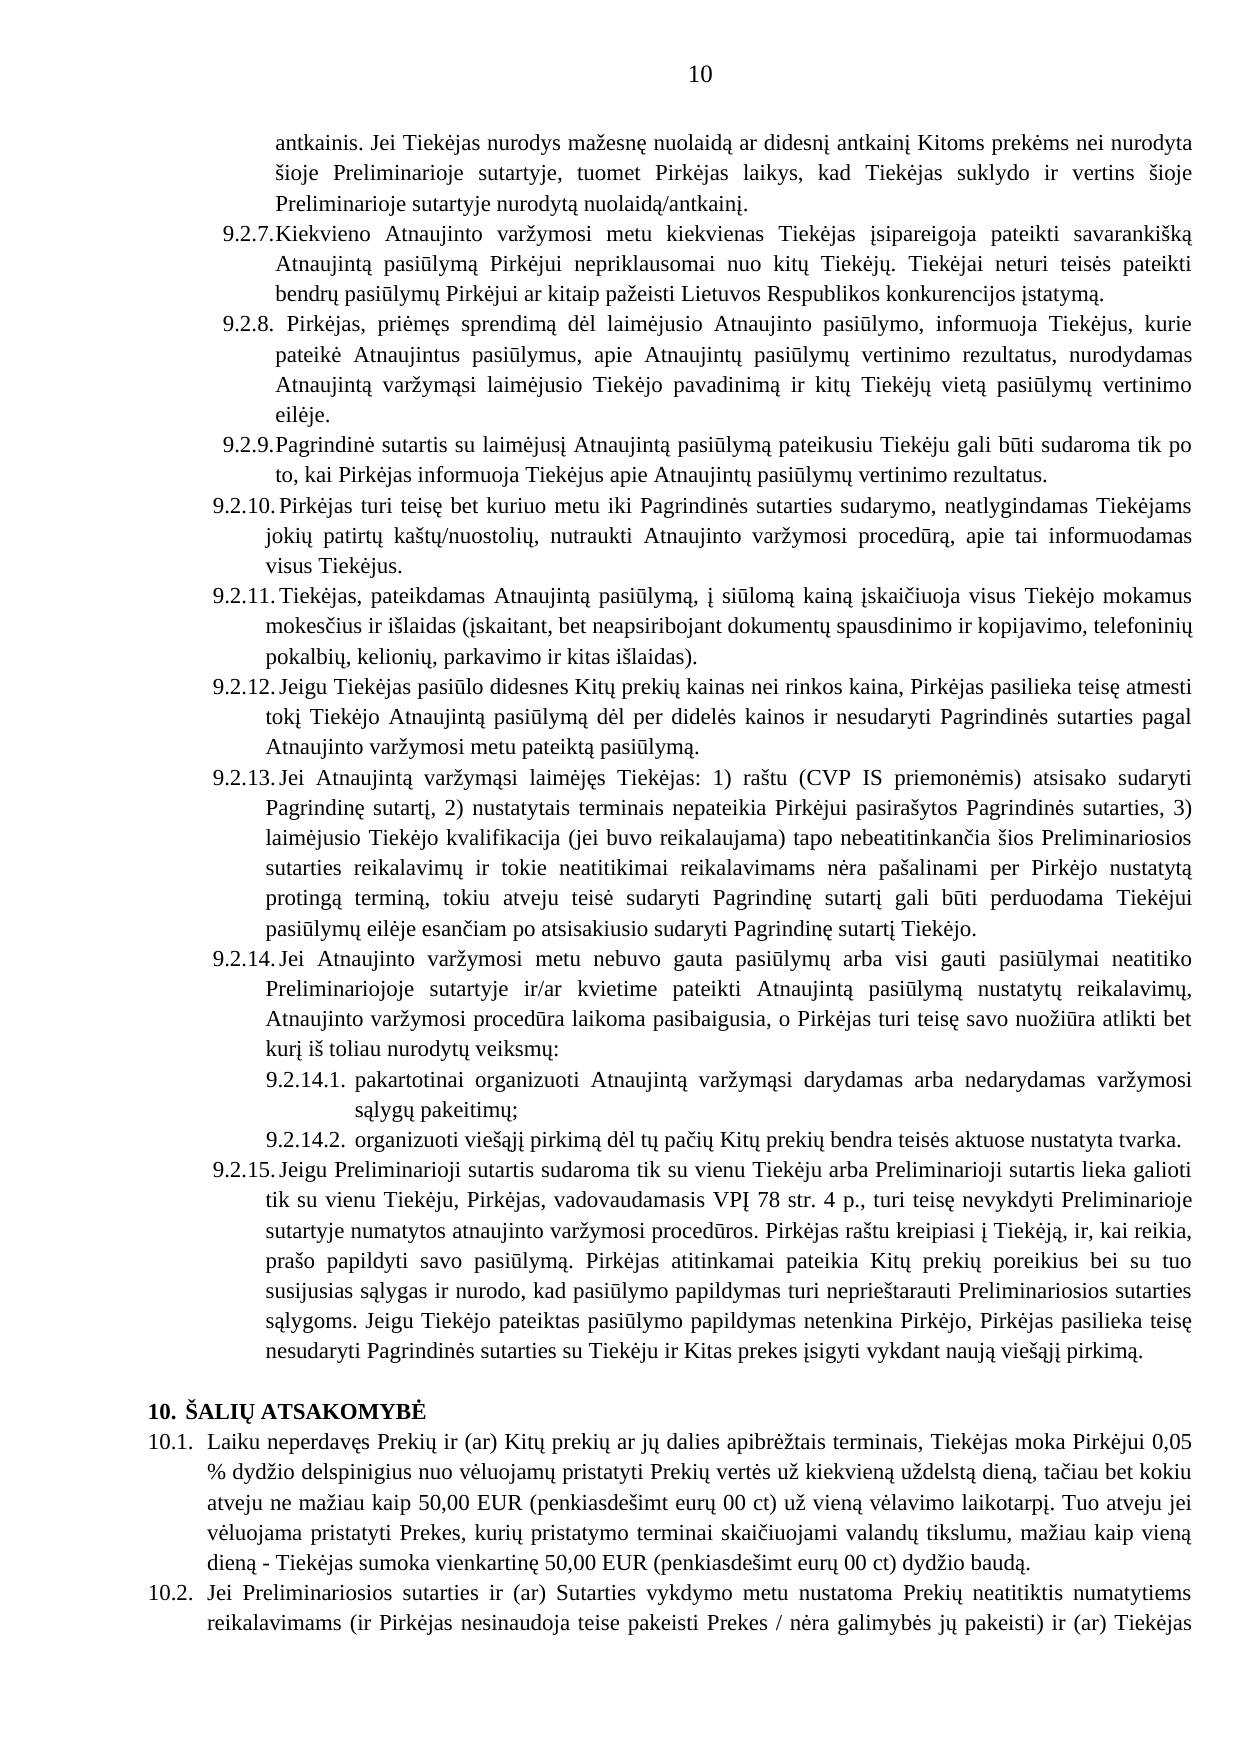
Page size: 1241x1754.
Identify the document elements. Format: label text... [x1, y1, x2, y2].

list Kiekvieno Atnaujinto varžymosi metu kiekvienas Tiekėjas įsipareigoja pateikti savarankišką Atnaujintą pasiūlymą Pirkėjui nepriklausomai nuo kitų Tiekėjų. Tiekėjai neturi teisės pateikti bendrų pasiūlymų Pirkėjui ar kitaip pažeisti Lietuvos Respublikos konkurencijos įstatymą. [223, 220, 1193, 307]
list Jei Atnaujintą varžymąsi laimėjęs Tiekėjas: 1) raštu (CVP IS priemonėmis) atsisako sudaryti Pagrindinę sutartį, 2) nustatytais terminais nepateikia Pirkėjui pasirašytos Pagrindinės sutarties, 3) laimėjusio Tiekėjo kvalifikacija (jei buvo reikalaujama) tapo nebeatitinkančia šios Preliminariosios sutarties reikalavimų ir tokie neatitikimai reikalavimams nėra pašalinami per Pirkėjo nustatytą protingą terminą, tokiu atveju teisė sudaryti Pagrindinę sutartį gali būti perduodama Tiekėjui pasiūlymų eilėje esančiam po atsisakiusio sudaryti Pagrindinę sutartį Tiekėjo. [213, 764, 1193, 941]
list Jeigu Preliminarioji sutartis sudaroma tik su vienu Tiekėju arba Preliminarioji sutartis lieka galioti tik su vienu Tiekėju, Pirkėjas, vadovaudamasis VPĮ 78 str. 4 p., turi teisę nevykdyti Preliminarioje sutartyje numatytos atnaujinto varžymosi procedūros. Pirkėjas raštu kreipiasi į Tiekėją, ir, kai reikia, prašo papildyti savo pasiūlymą. Pirkėjas atitinkamai pateikia Kitų prekių poreikius bei su tuo susijusias sąlygas ir nurodo, kad pasiūlymo papildymas turi neprieštarauti Preliminariosios sutarties sąlygoms. Jeigu Tiekėjo pateiktas pasiūlymo papildymas netenkina Pirkėjo, Pirkėjas pasilieka teisę nesudaryti Pagrindinės sutarties su Tiekėju ir Kitas prekes įsigyti vykdant naują viešąjį pirkimą. [213, 1156, 1193, 1364]
list Laiku neperdavęs Prekių ir (ar) Kitų prekių ar jų dalies apibrėžtais terminais, Tiekėjas moka Pirkėjui 0,05 % dydžio delspinigius nuo vėluojamų pristatyti Prekių vertės už kiekvieną uždelstą dieną, tačiau bet kokiu atveju ne mažiau kaip 50,00 EUR (penkiasdešimt eurų 00 ct) už vieną vėlavimo laikotarpį. Tuo atveju jei vėluojama pristatyti Prekes, kurių pristatymo terminai skaičiuojami valandų tikslumu, mažiau kaip vieną dieną - Tiekėjas sumoka vienkartinę 50,00 EUR (penkiasdešimt eurų 00 ct) dydžio baudą. [148, 1428, 1193, 1575]
list Pagrindinė sutartis su laimėjusį Atnaujintą pasiūlymą pateikusiu Tiekėju gali būti sudaroma tik po to, kai Pirkėjas informuoja Tiekėjus apie Atnaujintų pasiūlymų vertinimo rezultatus. [223, 431, 1193, 488]
list Pirkėjas, priėmęs sprendimą dėl laimėjusio Atnaujinto pasiūlymo, informuoja Tiekėjus, kurie pateikė Atnaujintus pasiūlymus, apie Atnaujintų pasiūlymų vertinimo rezultatus, nurodydamas Atnaujintą varžymąsi laimėjusio Tiekėjo pavadinimą ir kitų Tiekėjų vietą pasiūlymų vertinimo eilėje. [223, 311, 1193, 427]
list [223, 129, 1193, 216]
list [148, 1579, 1193, 1636]
list Jei Atnaujinto varžymosi metu nebuvo gauta pasiūlymų arba visi gauti pasiūlymai neatitiko Preliminariojoje sutartyje ir/ar kvietime pateikti Atnaujintą pasiūlymą nustatytų reikalavimų, Atnaujinto varžymosi procedūra laikoma pasibaigusia, o Pirkėjas turi teisę savo nuožiūra atlikti bet kurį iš toliau nurodytų veiksmų: [213, 945, 1193, 1062]
list Jeigu Tiekėjas pasiūlo didesnes Kitų prekių kainas nei rinkos kaina, Pirkėjas pasilieka teisę atmesti tokį Tiekėjo Atnaujintą pasiūlymą dėl per didelės kainos ir nesudaryti Pagrindinės sutarties pagal Atnaujinto varžymosi metu pateiktą pasiūlymą. [213, 673, 1193, 760]
list Tiekėjas, pateikdamas Atnaujintą pasiūlymą, į siūlomą kainą įskaičiuoja visus Tiekėjo mokamus mokesčius ir išlaidas (įskaitant, bet neapsiribojant dokumentų spausdinimo ir kopijavimo, telefoninių pokalbių, kelionių, parkavimo ir kitas išlaidas). [213, 582, 1193, 669]
list Pirkėjas turi teisę bet kuriuo metu iki Pagrindinės sutarties sudarymo, neatlygindamas Tiekėjams jokių patirtų kaštų/nuostolių, nutraukti Atnaujinto varžymosi procedūrą, apie tai informuodamas visus Tiekėjus. [213, 492, 1193, 578]
list ŠALIŲ ATSAKOMYBĖ [148, 1398, 1194, 1424]
list pakartotinai organizuoti Atnaujintą varžymąsi darydamas arba nedarydamas varžymosi sąlygų pakeitimų; [266, 1066, 1193, 1122]
list organizuoti viešąjį pirkimą dėl tų pačių Kitų prekių bendra teisės aktuose nustatyta tvarka. [262, 1126, 1193, 1152]
